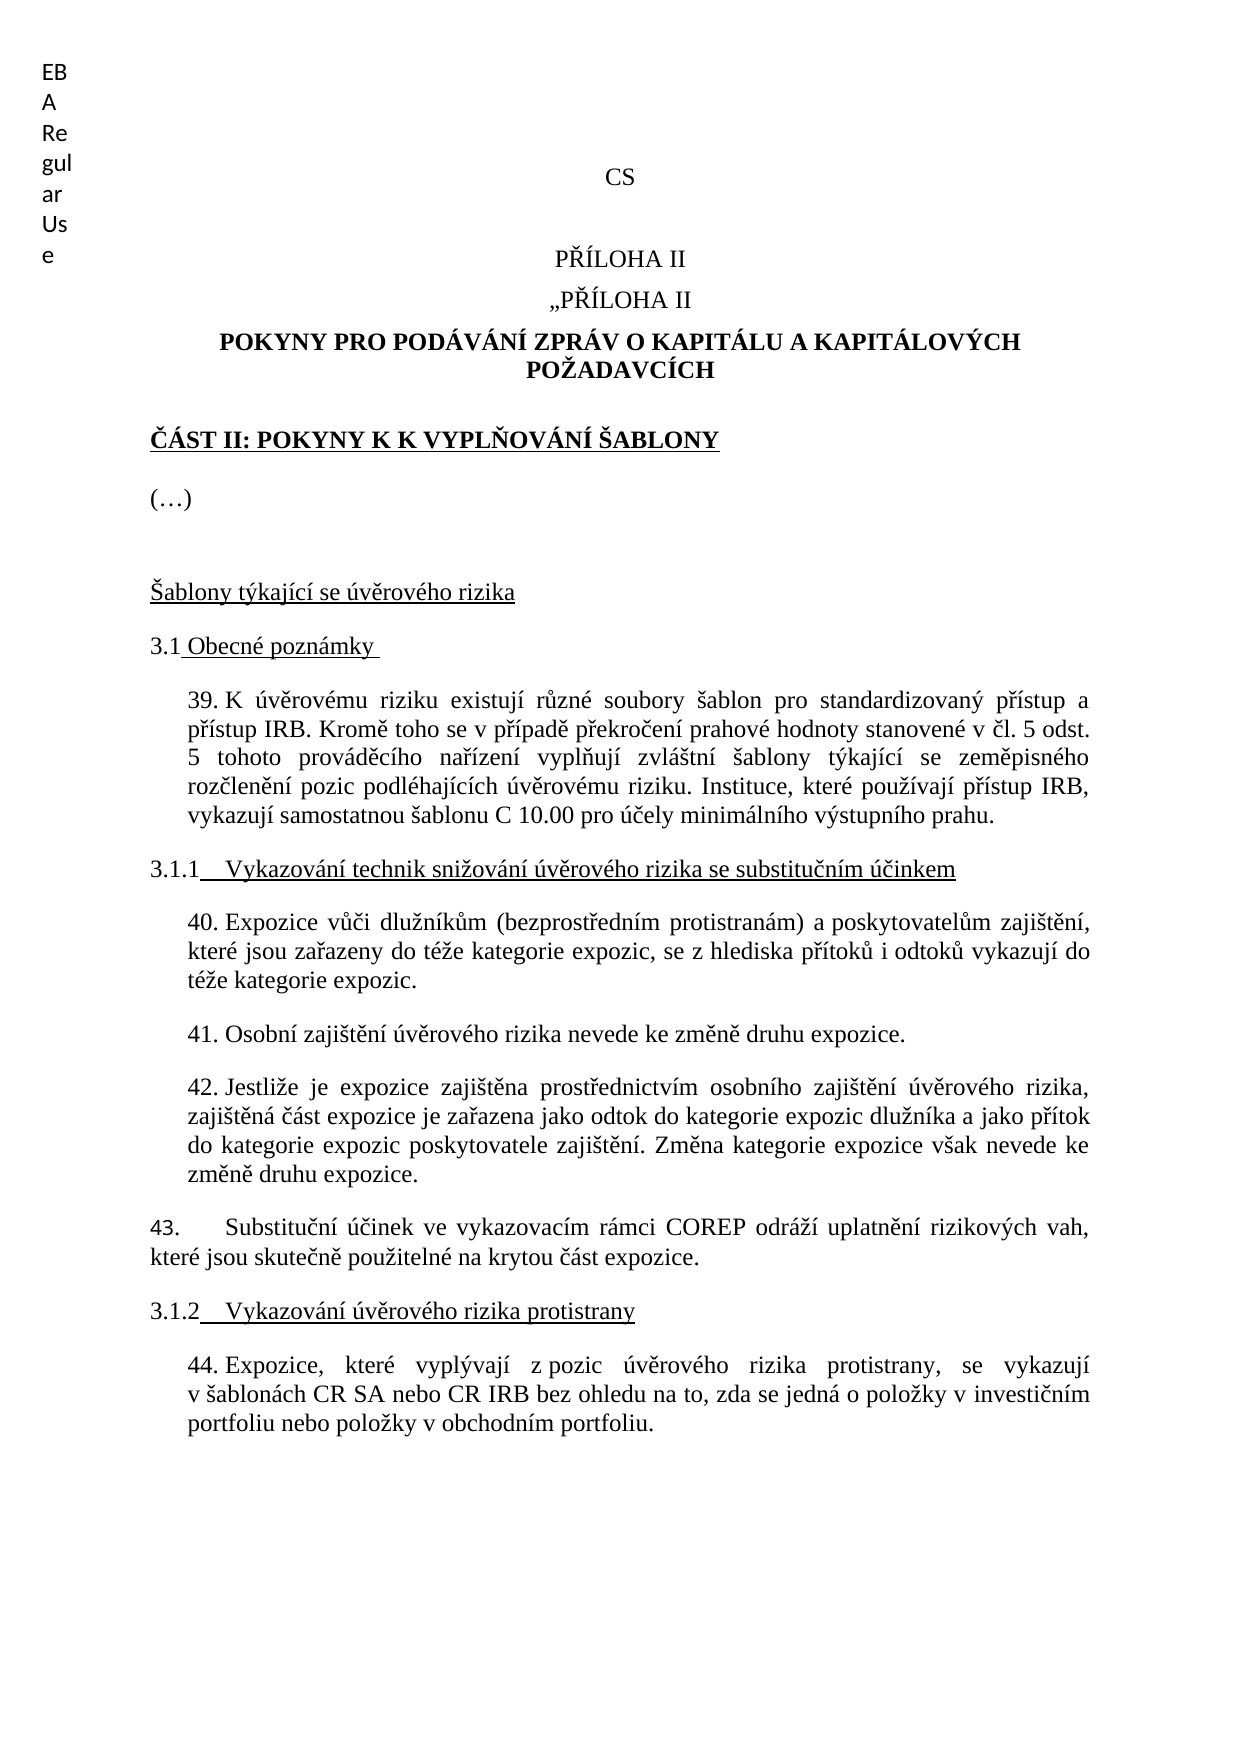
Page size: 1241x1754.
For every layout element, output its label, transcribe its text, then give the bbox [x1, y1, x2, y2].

text (…) [150, 483, 1090, 511]
list 3.1 Obecné poznámky [150, 631, 1090, 660]
text „PŘÍLOHA II [150, 286, 1090, 314]
text ČÁST II: POKYNY K K VYPLŇOVÁNÍ ŠABLONY [150, 426, 1090, 454]
text CS [150, 162, 1090, 191]
list Šablony týkající se úvěrového rizika [150, 577, 1090, 606]
text PŘÍLOHA II [150, 244, 1090, 273]
text POKYNY PRO PODÁVÁNÍ ZPRÁV O KAPITÁLU A KAPITÁLOVÝCH POŽADAVCÍCH [150, 327, 1090, 384]
list 3.1.1 Vykazování technik snižování úvěrového rizika se substitučním účinkem [150, 854, 1090, 882]
list 3.1.2 Vykazování úvěrového rizika protistrany [150, 1296, 1090, 1325]
